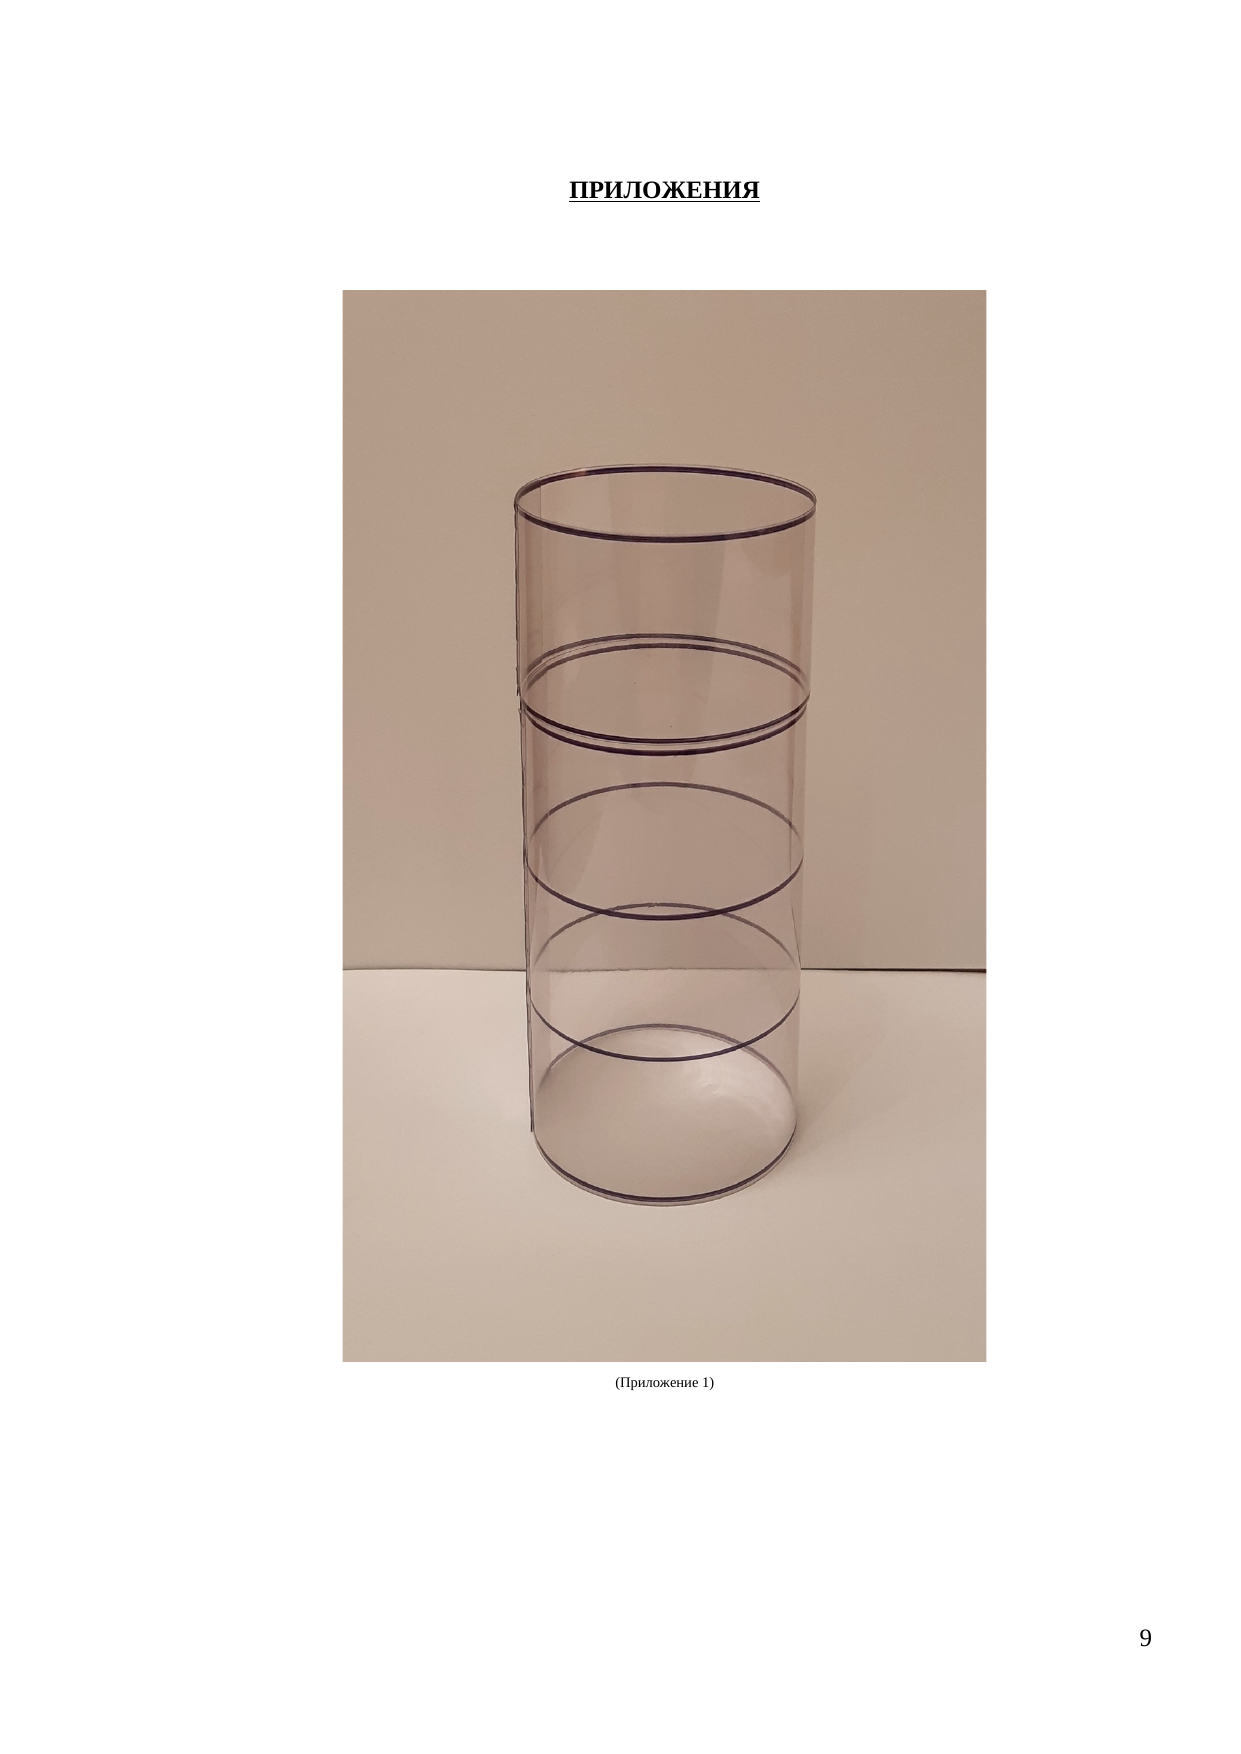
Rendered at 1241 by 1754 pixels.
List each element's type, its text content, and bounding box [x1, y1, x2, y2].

text (Приложение 1) [177, 1362, 1152, 1390]
picture [342, 290, 987, 1362]
text ПРИЛОЖЕНИЯ [177, 176, 1152, 204]
